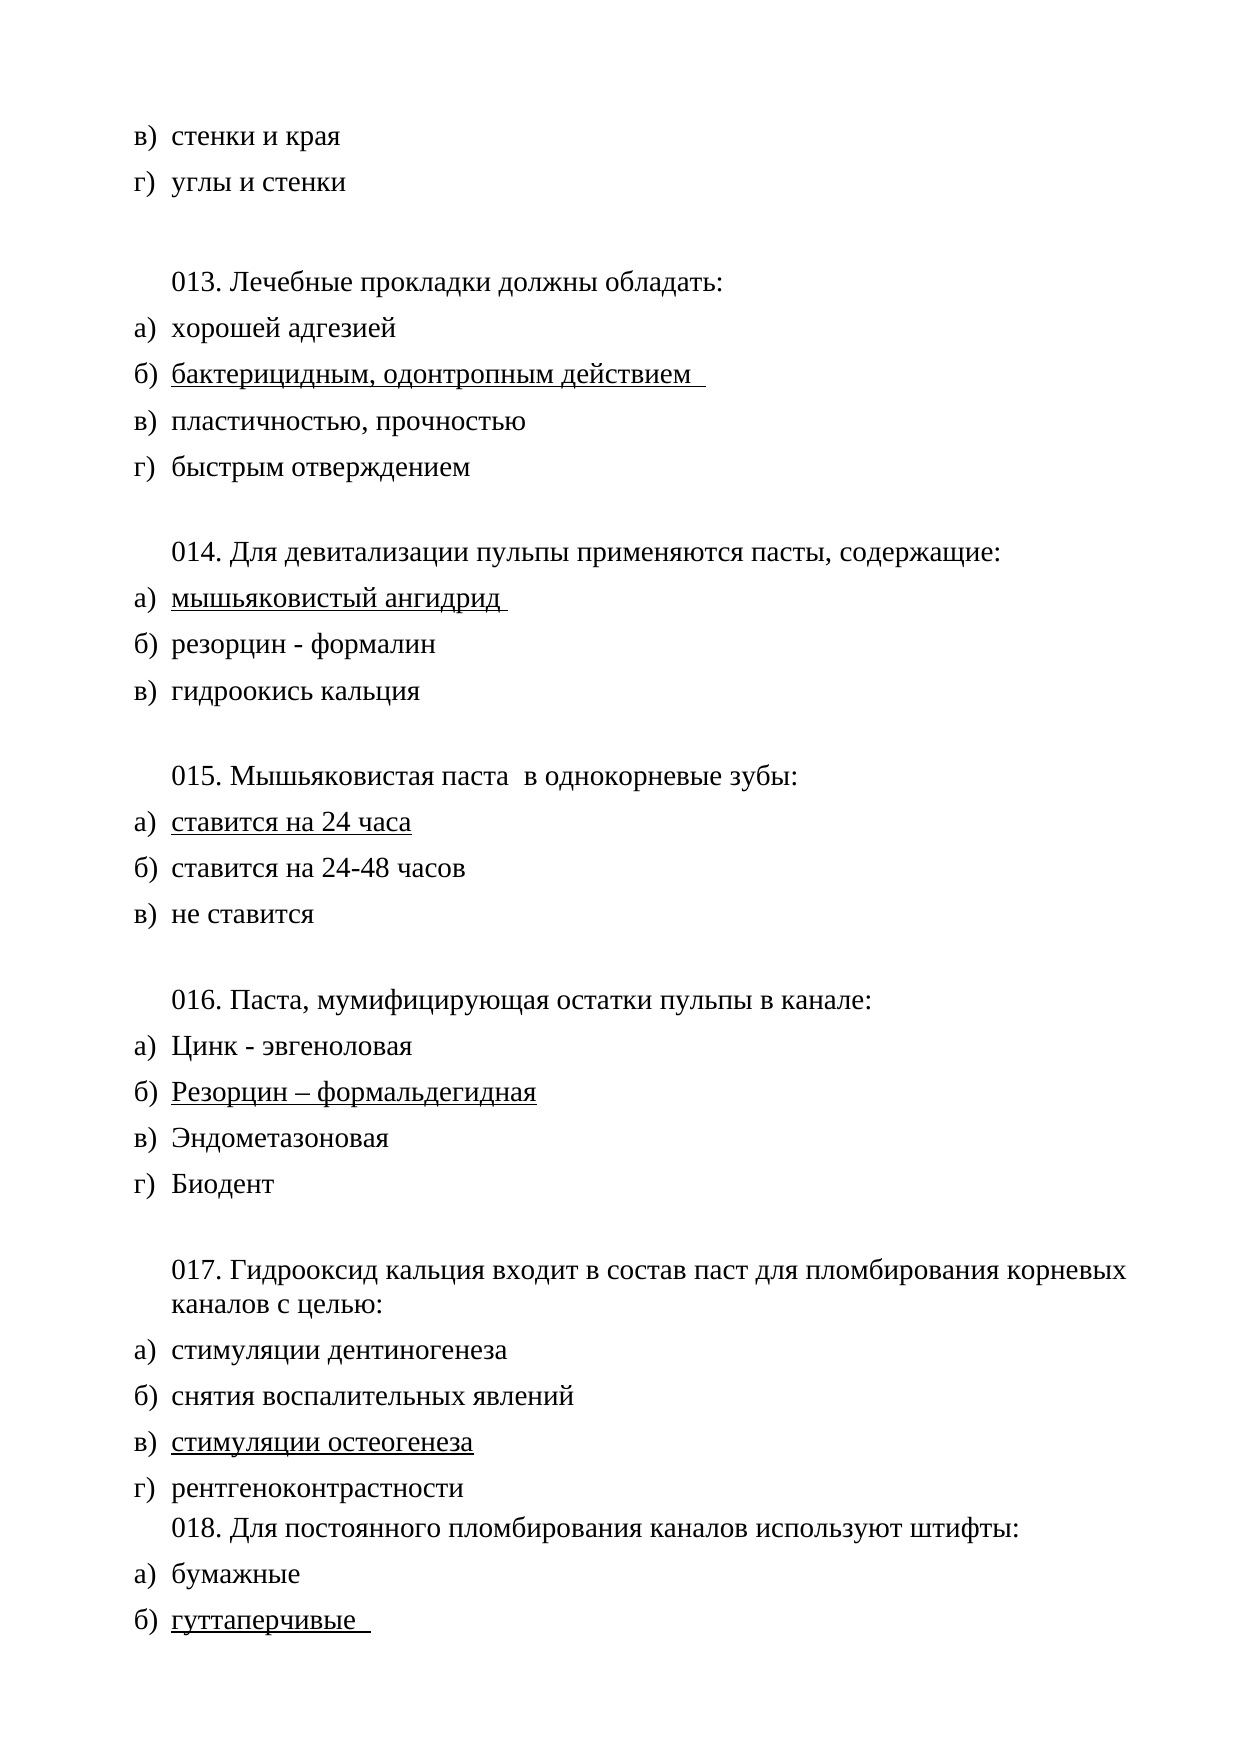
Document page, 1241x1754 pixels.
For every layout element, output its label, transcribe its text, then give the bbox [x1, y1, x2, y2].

text 016. Паста, мумифицирующая остатки пульпы в канале: [171, 982, 1152, 1016]
list стимуляции остеогенеза [134, 1424, 1152, 1458]
list Цинк - эвгеноловая [134, 1028, 1152, 1062]
text 015. Мышьяковистая паста в однокорневые зубы: [171, 758, 1152, 792]
list рентгеноконтрастности [134, 1470, 1152, 1504]
list резорцин - формалин [134, 627, 1152, 660]
list ставится на 24 часа [134, 804, 1152, 838]
text 014. Для девитализации пульпы применяются пасты, содержащие: [171, 534, 1152, 568]
list Биодент [134, 1167, 1152, 1200]
list стимуляции дентиногенеза [134, 1332, 1152, 1366]
list не ставится [134, 897, 1152, 930]
list углы и стенки [134, 164, 1152, 198]
list Резорцин – формальдегидная [134, 1074, 1152, 1108]
text 018. Для постоянного пломбирования каналов используют штифты: [171, 1510, 1152, 1543]
list быстрым отверждением [134, 449, 1152, 482]
list хорошей адгезией [134, 311, 1152, 344]
list пластичностью, прочностью [134, 403, 1152, 436]
list снятия воспалительных явлений [134, 1378, 1152, 1412]
list мышьяковистый ангидрид [134, 581, 1152, 614]
list ставится на 24-48 часов [134, 851, 1152, 884]
list гуттаперчивые [134, 1602, 1152, 1636]
text 017. Гидрооксид кальция входит в состав паст для пломбирования корневых каналов с целью: [171, 1252, 1152, 1319]
list бумажные [134, 1556, 1152, 1589]
list Эндометазоновая [134, 1121, 1152, 1154]
list бактерицидным, одонтропным действием [134, 357, 1152, 390]
list стенки и края [134, 118, 1152, 152]
text 013. Лечебные прокладки должны обладать: [171, 264, 1152, 298]
list гидроокись кальция [134, 673, 1152, 706]
